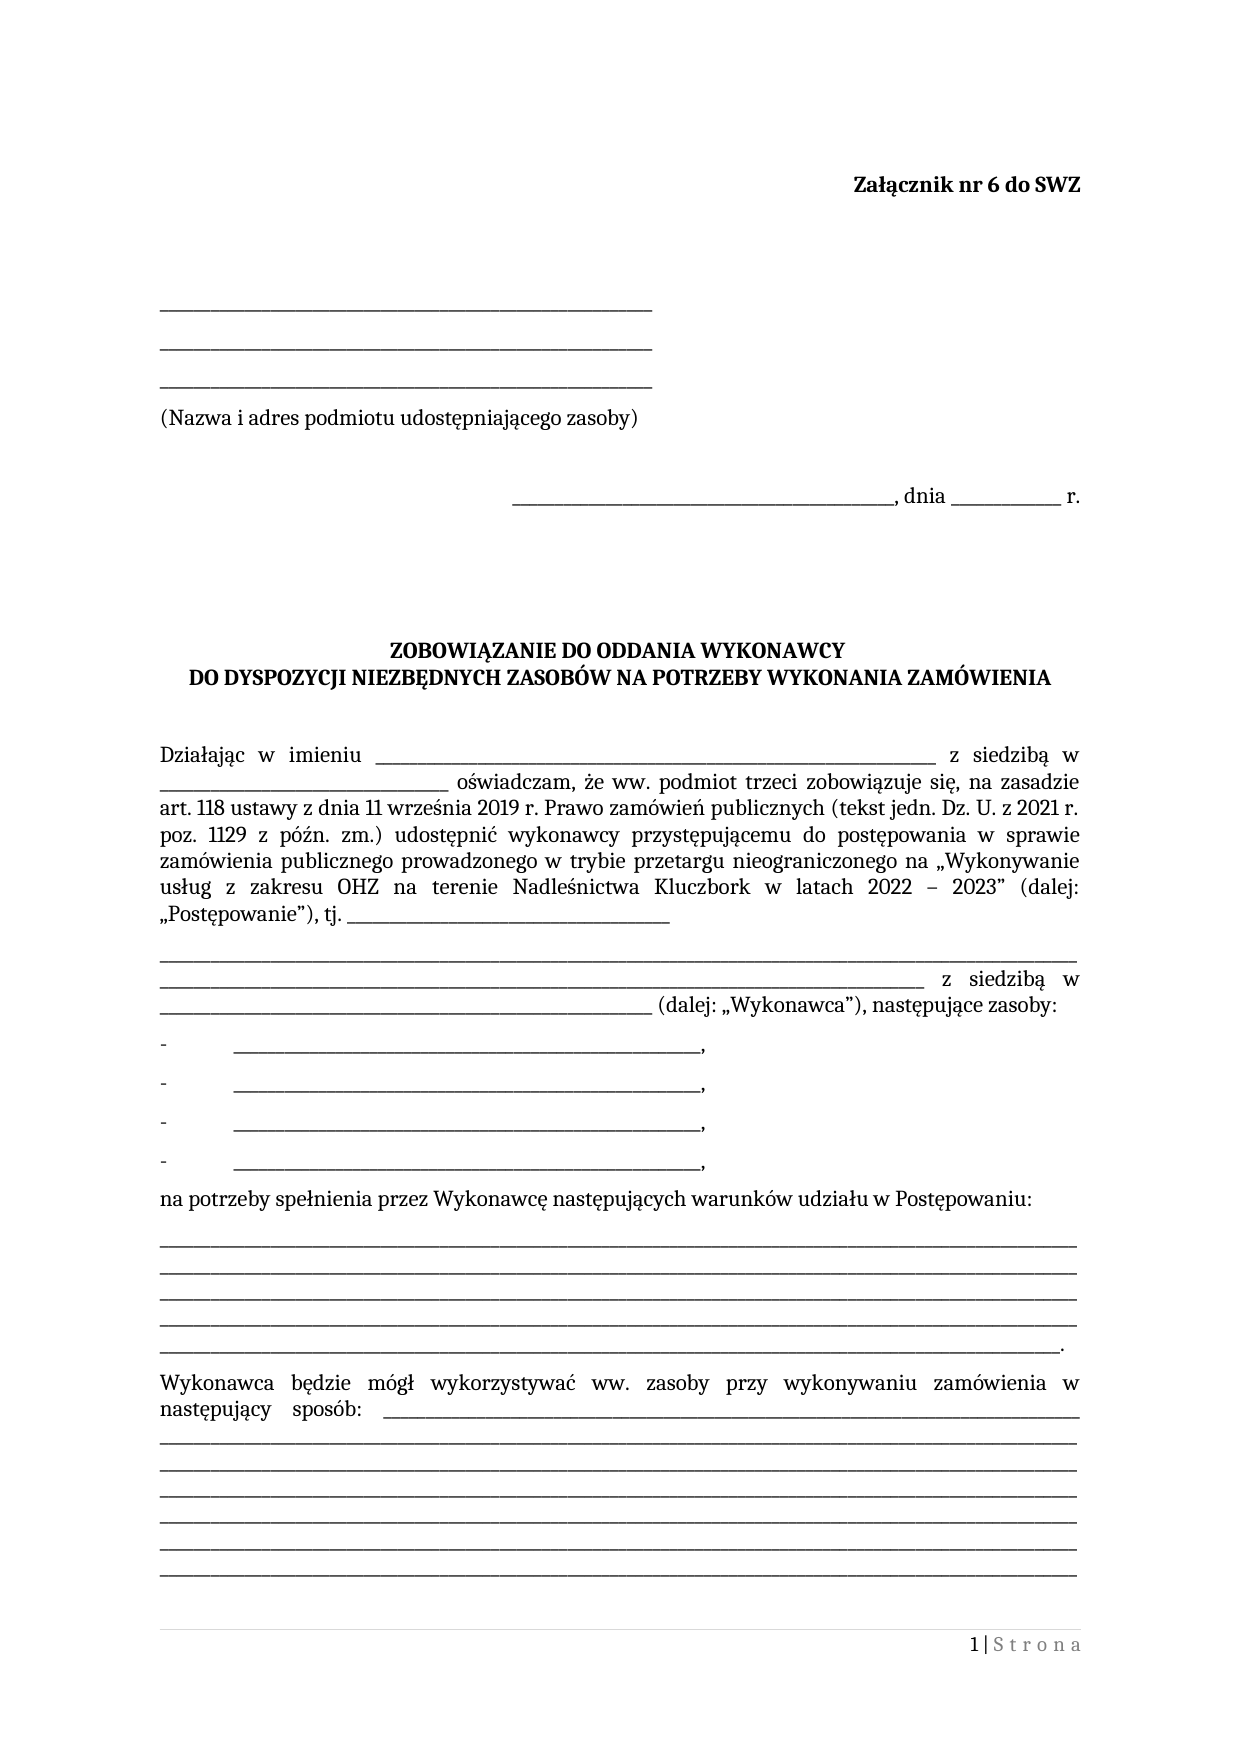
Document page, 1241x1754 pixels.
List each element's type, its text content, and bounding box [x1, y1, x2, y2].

text na potrzeby spełnienia przez Wykonawcę następujących warunków udziału w Postępowaniu: [159, 1186, 1081, 1213]
text _____________________________________________, dnia _____________ r. [159, 483, 1081, 509]
text Załącznik nr 6 do SWZ [159, 172, 1081, 198]
text __________________________________________________________ [159, 288, 1081, 315]
text __________________________________________________________ [159, 327, 1081, 354]
text __________________________________________________________ [159, 366, 1081, 393]
text - _______________________________________________________, [159, 1147, 1081, 1174]
text (Nazwa i adres podmiotu udostępniającego zasoby) [159, 405, 1081, 431]
text Działając w imieniu __________________________________________________________________ z siedzibą w __________________________________ oświadczam, że ww. podmiot trzeci zobowiązuje się, na zasadzie art. 118 ustawy z dnia 11 września 2019 r. Prawo zamówień publicznych (tekst jedn. Dz. U. z 2021 r. poz. 1129 z późn. zm.) udostępnić wykonawcy przystępującemu do postępowania w sprawie zamówienia publicznego prowadzonego w trybie przetargu nieograniczonego na „Wykonywanie usług z zakresu OHZ na terenie Nadleśnictwa Kluczbork w latach 2022 – 2023” (dalej: „Postępowanie”), tj. ______________________________________ [159, 742, 1081, 927]
text __________________________________________________________________________________________________________________________________________________________________________________________________________________________________________________________________________________________________________________________________________________________________________________________________________________________________________________________________________________________________________________________________________________________. [159, 1225, 1081, 1357]
text - _______________________________________________________, [159, 1108, 1081, 1135]
text - _______________________________________________________, [159, 1031, 1081, 1057]
text - _______________________________________________________, [159, 1070, 1081, 1096]
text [159, 1369, 1081, 1580]
text ______________________________________________________________________________________________________________________________________________________________________________________________________ z siedzibą w __________________________________________________________ (dalej: „Wykonawca”), następujące zasoby: [159, 939, 1081, 1018]
text ZOBOWIĄZANIE DO ODDANIA WYKONAWCY DO DYSPOZYCJI NIEZBĘDNYCH ZASOBÓW NA POTRZEBY WYKONANIA ZAMÓWIENIA [159, 638, 1081, 691]
